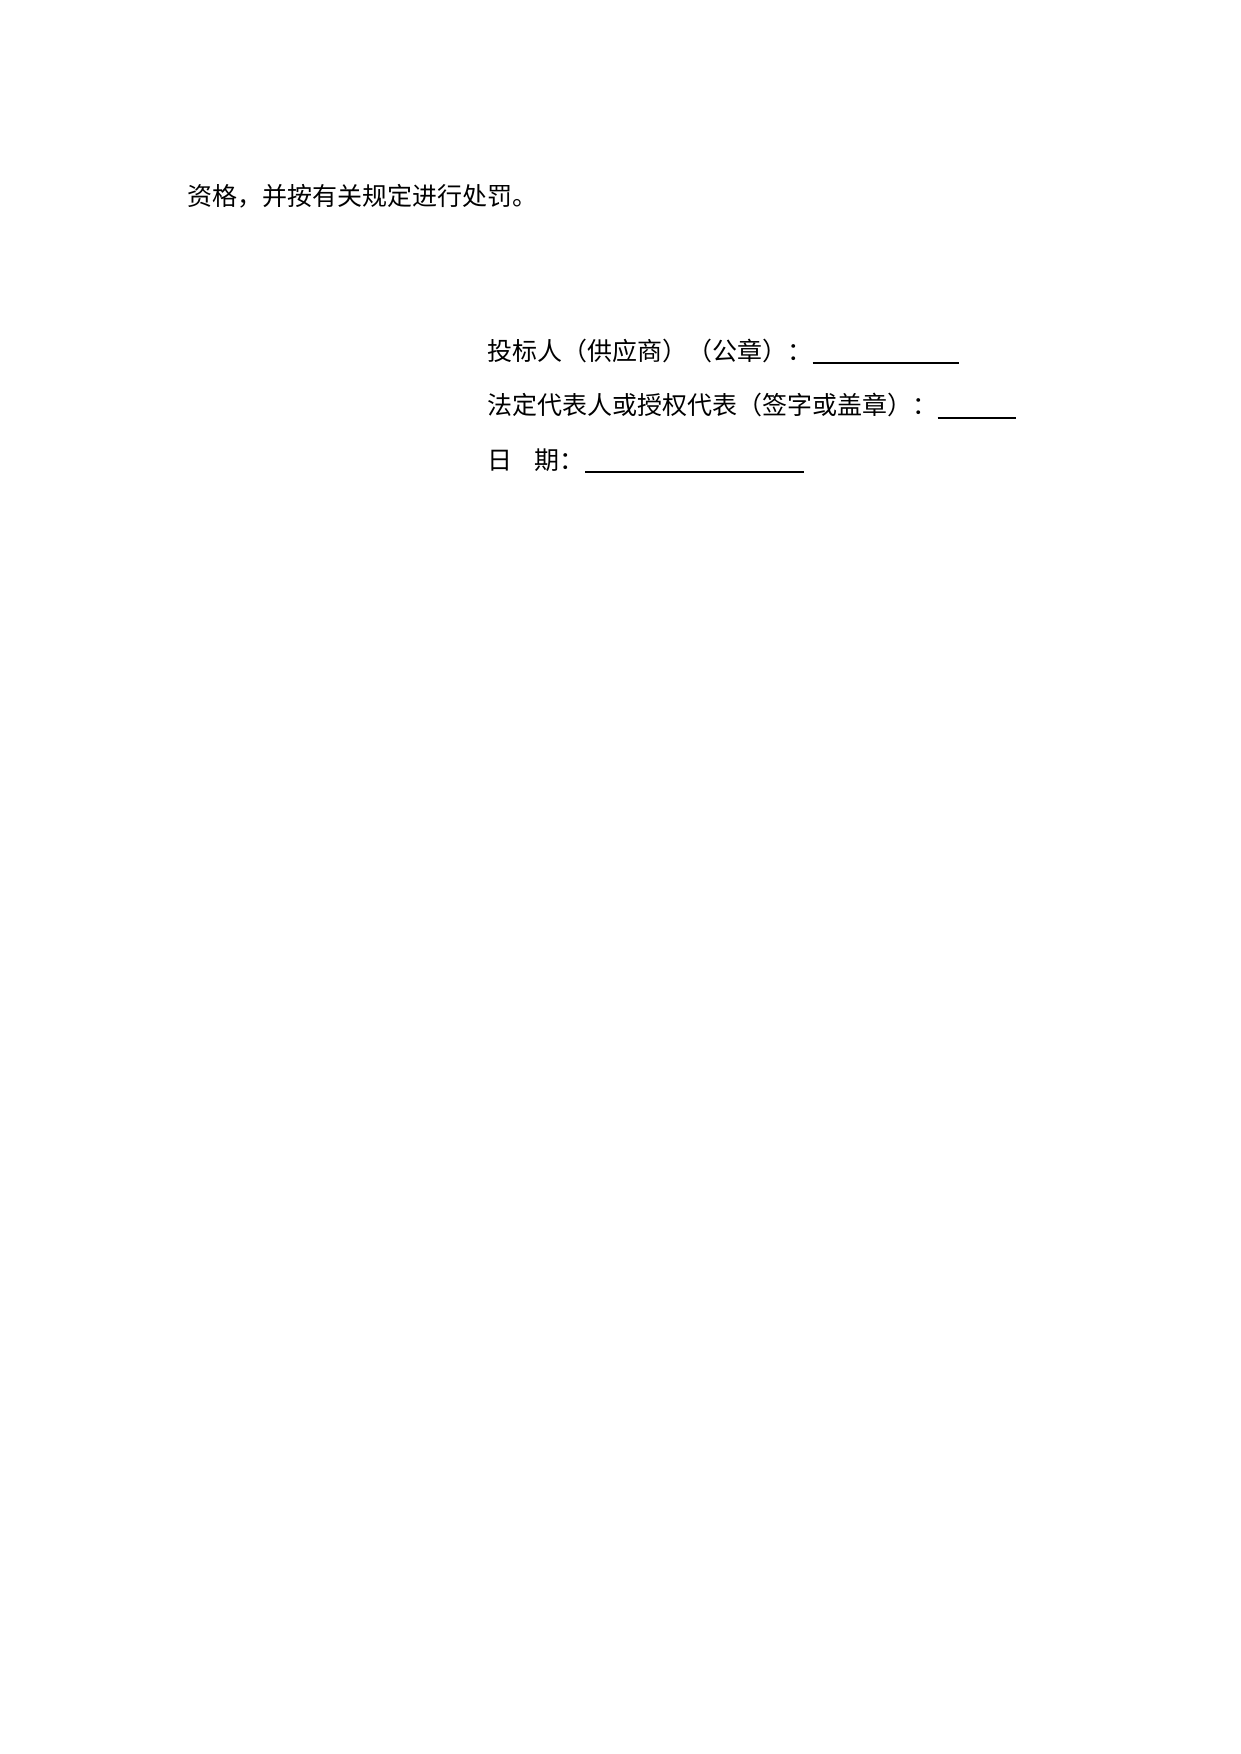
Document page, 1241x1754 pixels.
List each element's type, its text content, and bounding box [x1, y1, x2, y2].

text 投标人（供应商）（公章）： [187, 331, 1053, 368]
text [187, 162, 1053, 227]
text 日 期： [187, 440, 1053, 476]
text 法定代表人或授权代表（签字或盖章）： [187, 386, 1053, 422]
